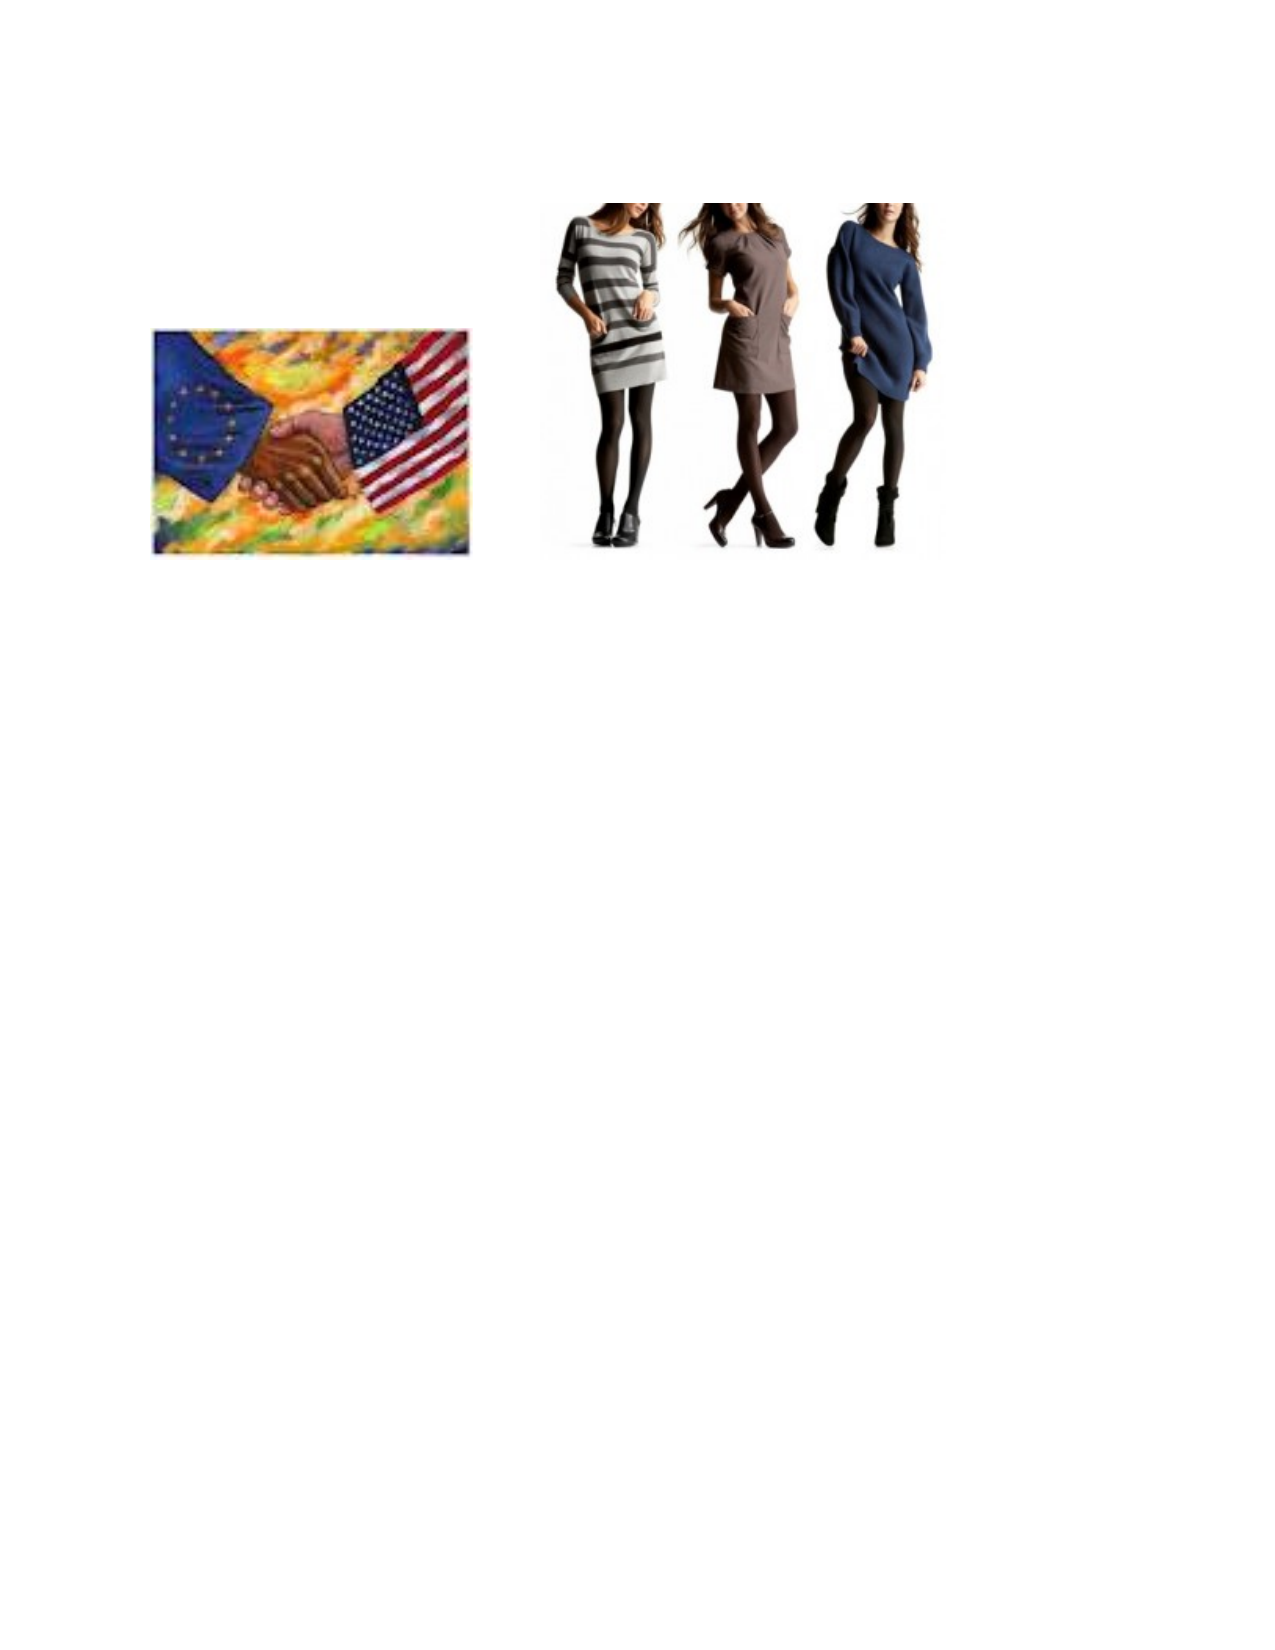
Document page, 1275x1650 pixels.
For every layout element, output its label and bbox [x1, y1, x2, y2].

picture [150, 328, 473, 560]
picture [540, 203, 947, 560]
